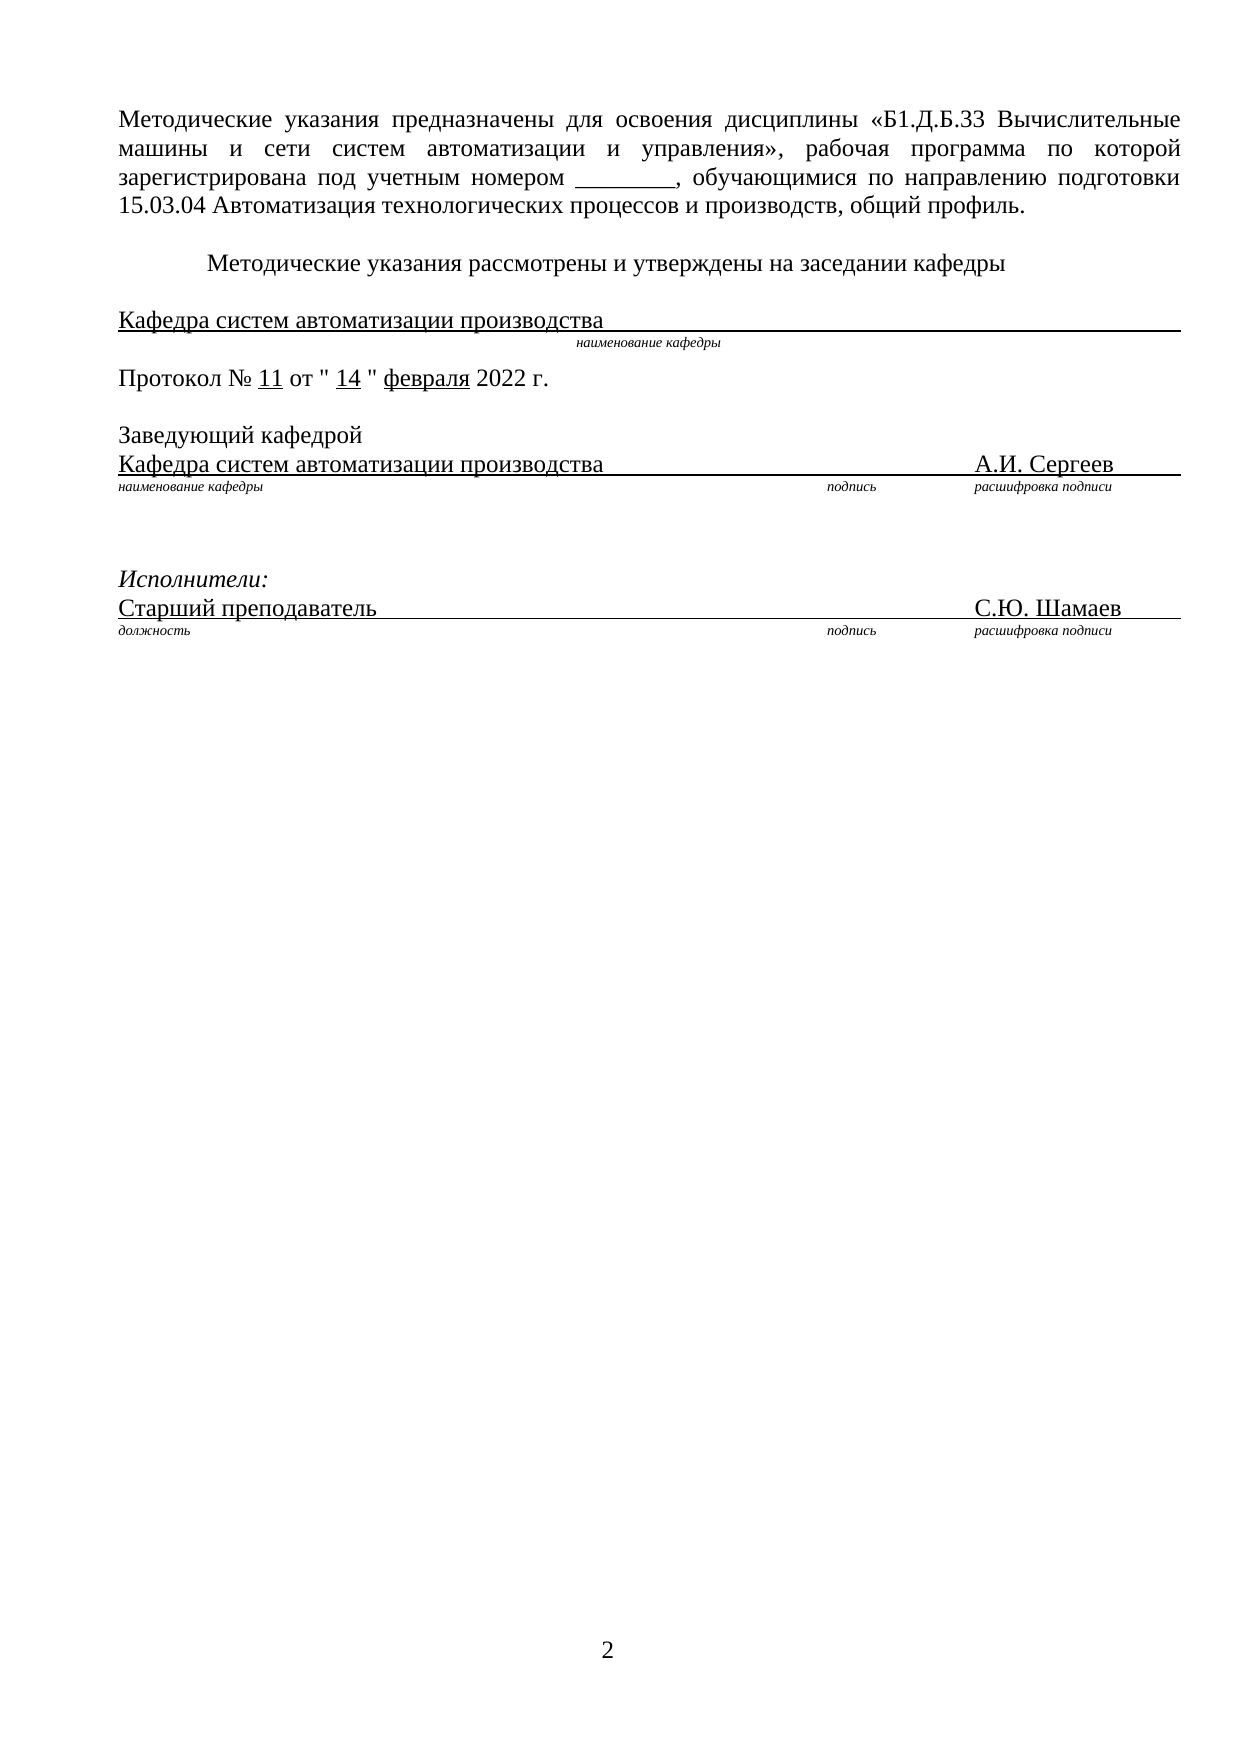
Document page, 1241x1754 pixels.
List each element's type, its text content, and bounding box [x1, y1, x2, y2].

text Методические указания рассмотрены и утверждены на заседании кафедры [118, 248, 1181, 277]
text Заведующий кафедрой [118, 420, 1181, 449]
text Кафедра систем автоматизации производства А.И. Сергеев [118, 449, 1181, 474]
text Кафедра систем автоматизации производства [118, 305, 1181, 330]
text должность подпись расшифровка подписи [118, 622, 1181, 650]
text Методические указания предназначены для освоения дисциплины «Б1.Д.Б.33 Вычислительные машины и сети систем автоматизации и управления», рабочая программа по которой зарегистрирована под учетным номером ________, обучающимися по направлению подготовки 15.03.04 Автоматизация технологических процессов и производств, общий профиль. [118, 104, 1181, 219]
text Протокол № 11 от " 14 " февраля 2022 г. [118, 363, 1181, 392]
text наименование кафедры подпись расшифровка подписи [118, 478, 1181, 507]
text Старший преподаватель С.Ю. Шамаев [118, 593, 1181, 618]
text Исполнители: [118, 564, 1181, 593]
text наименование кафедры [118, 334, 1181, 363]
